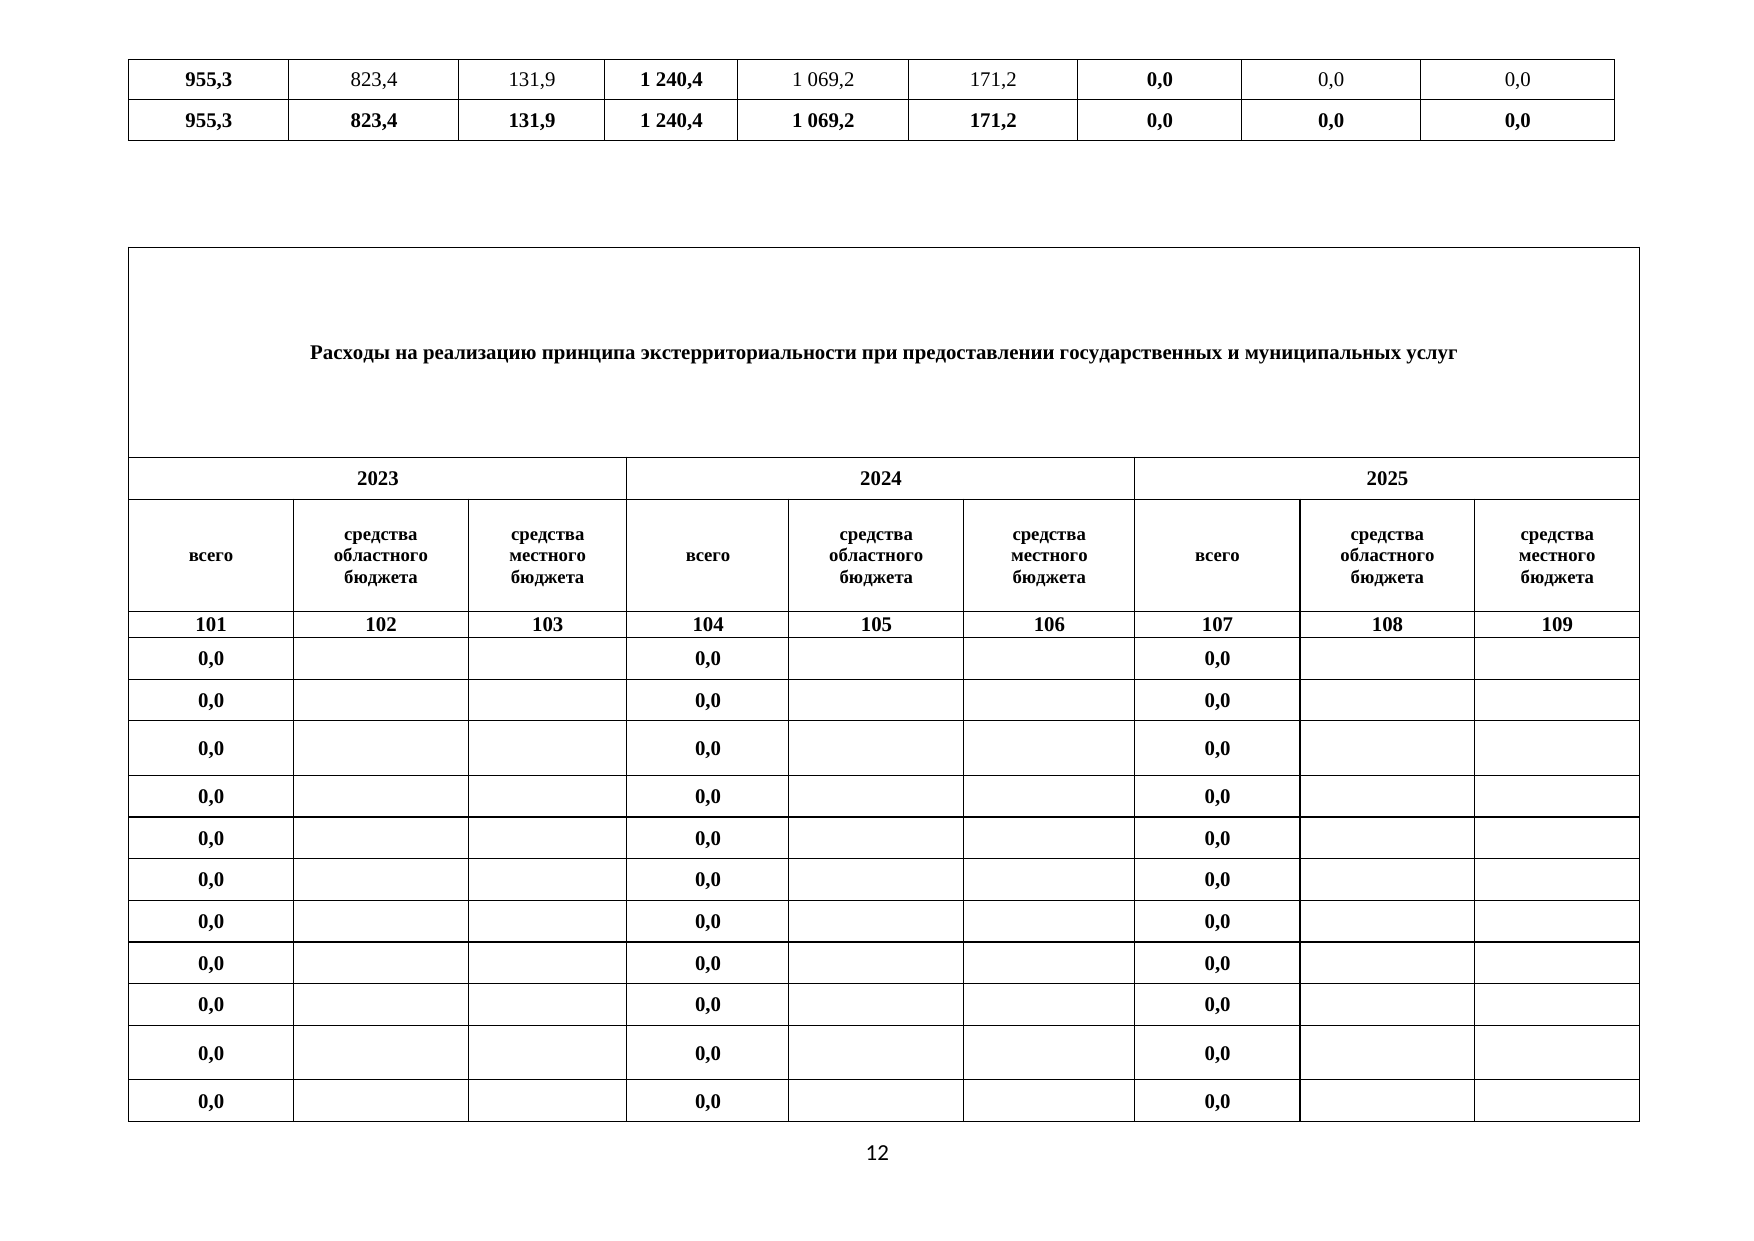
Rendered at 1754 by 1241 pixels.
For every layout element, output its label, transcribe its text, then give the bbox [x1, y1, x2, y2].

table_cell [294, 943, 468, 983]
table_cell всего [129, 500, 293, 611]
table_cell 106 [964, 612, 1134, 637]
table_cell [469, 1026, 626, 1079]
table_cell 0,0 [1242, 60, 1420, 99]
table_cell [469, 776, 626, 816]
table_cell [1301, 859, 1474, 900]
table_cell [294, 1080, 468, 1121]
table_cell 102 [294, 612, 468, 637]
table_cell [789, 776, 963, 816]
table_cell 0,0 [129, 818, 293, 858]
table_cell [469, 638, 626, 679]
table_cell [1301, 984, 1474, 1025]
table_cell 171,2 [909, 100, 1077, 139]
table_cell 0,0 [627, 776, 788, 816]
table_cell [294, 859, 468, 900]
table_cell 0,0 [129, 1080, 293, 1121]
table_cell 2023 [129, 458, 626, 498]
table_cell всего [627, 500, 788, 611]
table_cell [789, 984, 963, 1025]
table_cell [294, 818, 468, 858]
table_cell [789, 859, 963, 900]
table_cell 1 240,4 [605, 100, 737, 139]
table_header Расходы на реализацию принципа экстерриториальности при предоставлении государственных и муниципальных услуг [129, 248, 1639, 457]
table_cell [964, 943, 1134, 983]
table_cell [469, 901, 626, 941]
table_cell [1301, 1080, 1474, 1121]
table_cell [1475, 1080, 1639, 1121]
table_cell [294, 901, 468, 941]
table_cell [964, 680, 1134, 720]
table_cell 0,0 [1078, 100, 1241, 139]
table_cell [1301, 818, 1474, 858]
table_cell 131,9 [459, 60, 604, 99]
table_cell 0,0 [129, 859, 293, 900]
table_cell средства местного бюджета [964, 500, 1134, 611]
table_cell 0,0 [1242, 100, 1420, 139]
table_cell [1475, 901, 1639, 941]
table_cell [294, 680, 468, 720]
table_cell [1301, 721, 1474, 775]
table_cell средства областного бюджета [789, 500, 963, 611]
table_cell 0,0 [1135, 638, 1299, 679]
table_cell [789, 818, 963, 858]
table_cell [789, 943, 963, 983]
table_cell [964, 721, 1134, 775]
table_cell [1301, 638, 1474, 679]
table_cell [789, 1026, 963, 1079]
table_cell 131,9 [459, 100, 604, 139]
table_cell 0,0 [1135, 859, 1299, 900]
table_cell 0,0 [627, 680, 788, 720]
table_cell 0,0 [627, 901, 788, 941]
table_cell 0,0 [129, 1026, 293, 1079]
table_cell 0,0 [129, 638, 293, 679]
table_cell 0,0 [1421, 60, 1614, 99]
table_cell 0,0 [627, 818, 788, 858]
table_cell [789, 721, 963, 775]
table_cell [964, 901, 1134, 941]
table_cell [1475, 638, 1639, 679]
table_cell 1 069,2 [738, 60, 908, 99]
table_cell 0,0 [129, 984, 293, 1025]
table_cell 0,0 [1135, 984, 1299, 1025]
table_cell 955,3 [129, 100, 288, 139]
table_cell 0,0 [1135, 1080, 1299, 1121]
table_cell средства местного бюджета [1475, 500, 1639, 611]
table_cell 0,0 [1135, 943, 1299, 983]
table_cell [964, 818, 1134, 858]
table_cell [1475, 776, 1639, 816]
table_cell 103 [469, 612, 626, 637]
table_cell [789, 901, 963, 941]
table_cell 0,0 [1421, 100, 1614, 139]
table_cell [964, 638, 1134, 679]
table_cell 0,0 [129, 943, 293, 983]
table_cell 109 [1475, 612, 1639, 637]
table_cell [789, 638, 963, 679]
table_cell 0,0 [1135, 680, 1299, 720]
table_cell [294, 776, 468, 816]
table_cell [1475, 818, 1639, 858]
table_cell 0,0 [1135, 776, 1299, 816]
table_cell 0,0 [1135, 1026, 1299, 1079]
table_cell 104 [627, 612, 788, 637]
table_cell [964, 984, 1134, 1025]
table_cell 0,0 [627, 943, 788, 983]
table_cell [469, 721, 626, 775]
table_cell [1301, 776, 1474, 816]
table_cell 108 [1301, 612, 1474, 637]
table_cell [964, 1080, 1134, 1121]
table_cell [1301, 901, 1474, 941]
table_cell 0,0 [1135, 721, 1299, 775]
table_cell [1475, 680, 1639, 720]
table_cell 171,2 [909, 60, 1077, 99]
table_cell [1475, 984, 1639, 1025]
table_cell 0,0 [129, 776, 293, 816]
table_cell [1301, 943, 1474, 983]
table_cell 0,0 [627, 638, 788, 679]
table_cell 823,4 [289, 100, 458, 139]
table_cell 1 069,2 [738, 100, 908, 139]
table_cell [1475, 1026, 1639, 1079]
table_cell 2024 [627, 458, 1134, 498]
table_cell [789, 680, 963, 720]
table_cell [469, 1080, 626, 1121]
table_cell 0,0 [627, 721, 788, 775]
table_cell 0,0 [1135, 901, 1299, 941]
table_cell 0,0 [129, 721, 293, 775]
table_cell [789, 1080, 963, 1121]
table_cell 0,0 [627, 1026, 788, 1079]
table_cell 0,0 [129, 680, 293, 720]
table_cell [1475, 721, 1639, 775]
table_cell 107 [1135, 612, 1299, 637]
table_cell 1 240,4 [605, 60, 737, 99]
table_cell всего [1135, 500, 1299, 611]
table_cell 0,0 [1135, 818, 1299, 858]
table_cell [294, 638, 468, 679]
table_cell 0,0 [1078, 60, 1241, 99]
table_cell 2025 [1135, 458, 1639, 498]
table_cell 0,0 [627, 984, 788, 1025]
table_cell [1301, 1026, 1474, 1079]
table_cell [469, 984, 626, 1025]
table_cell 0,0 [627, 859, 788, 900]
table_cell 0,0 [129, 901, 293, 941]
table_cell 955,3 [129, 60, 288, 99]
table_cell [469, 859, 626, 900]
table_cell [294, 984, 468, 1025]
table_cell [294, 721, 468, 775]
table_cell [1475, 943, 1639, 983]
table_cell средства областного бюджета [294, 500, 468, 611]
table_cell [1301, 680, 1474, 720]
table_cell 105 [789, 612, 963, 637]
table_cell 0,0 [627, 1080, 788, 1121]
table_cell [469, 680, 626, 720]
table_cell средства местного бюджета [469, 500, 626, 611]
table_cell [294, 1026, 468, 1079]
table_cell 823,4 [289, 60, 458, 99]
table_cell средства областного бюджета [1301, 500, 1474, 611]
table_cell [1475, 859, 1639, 900]
table_cell [469, 943, 626, 983]
table_cell 101 [129, 612, 293, 637]
table_cell [964, 859, 1134, 900]
table_cell [964, 776, 1134, 816]
table_cell [964, 1026, 1134, 1079]
table_cell [469, 818, 626, 858]
